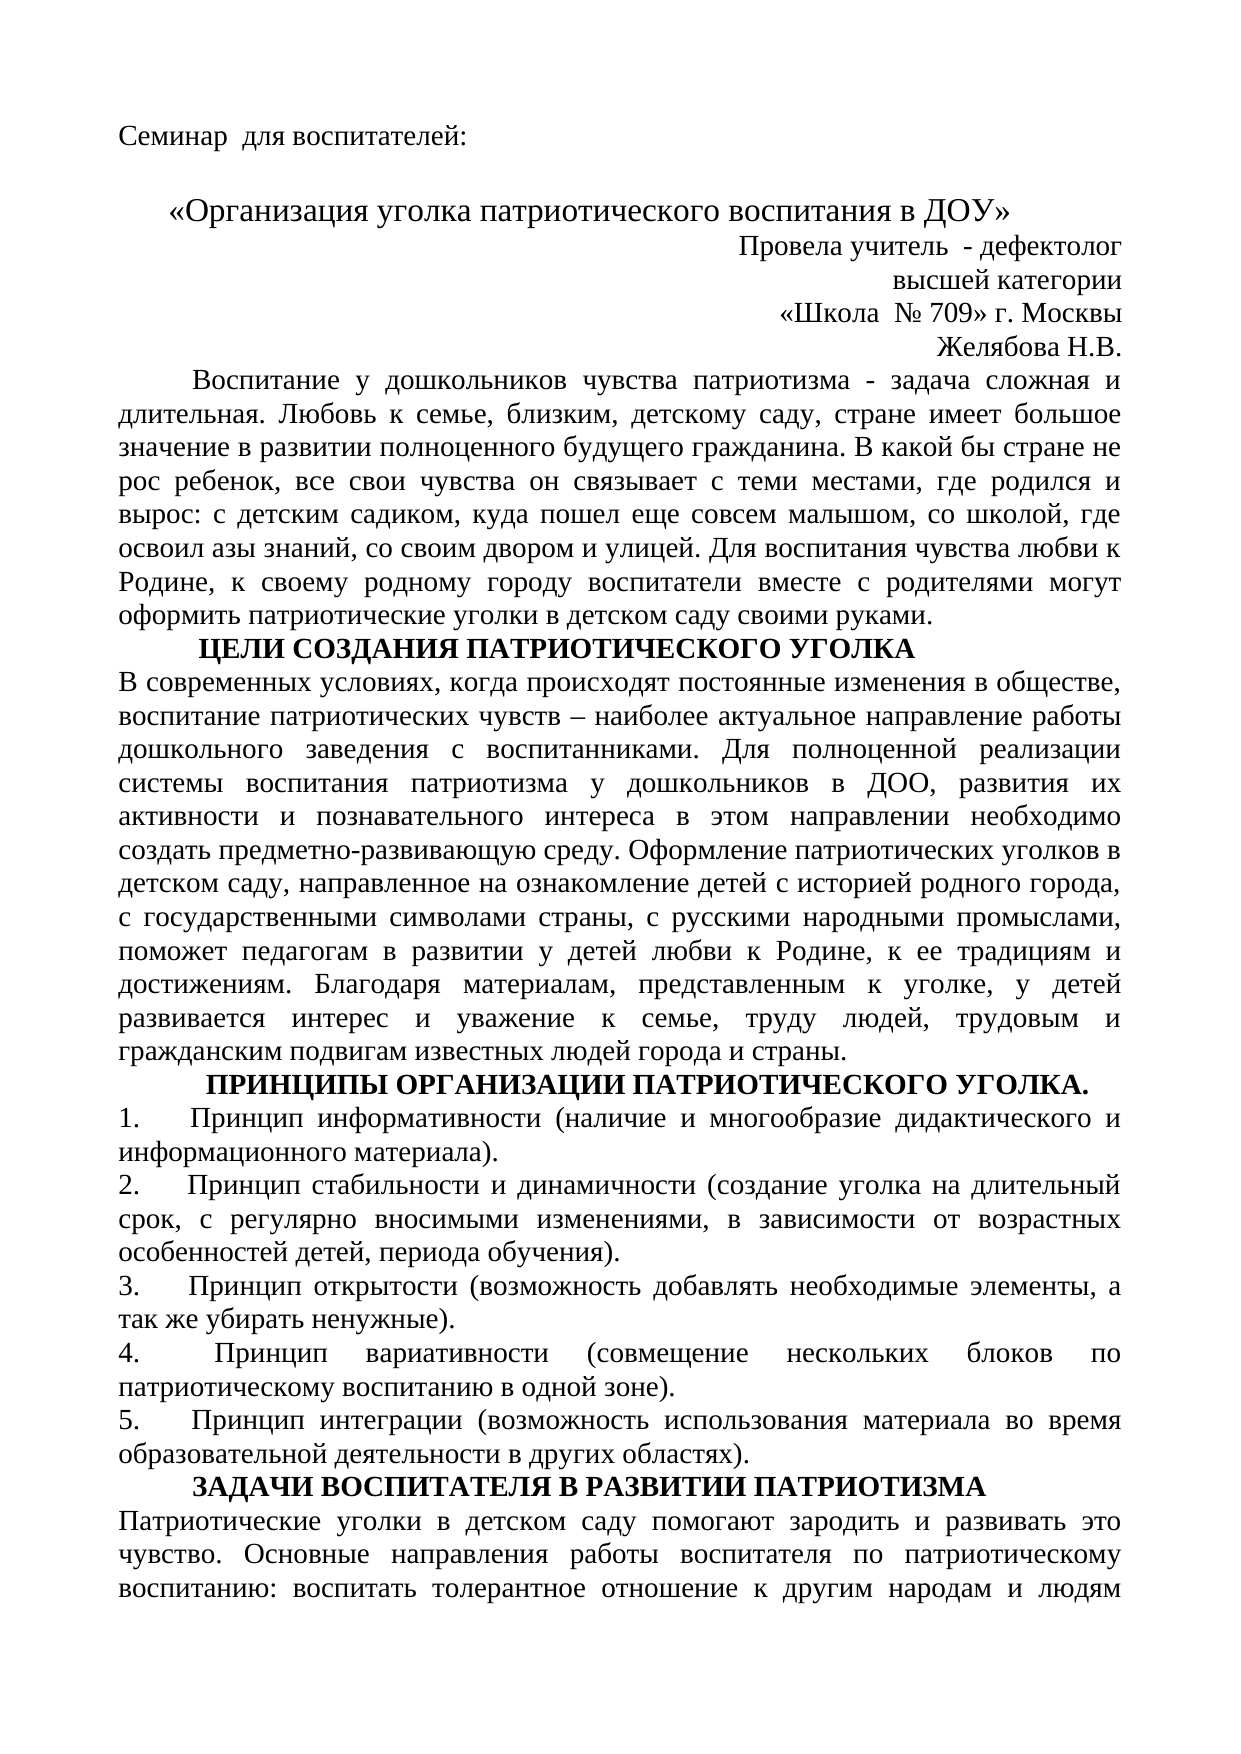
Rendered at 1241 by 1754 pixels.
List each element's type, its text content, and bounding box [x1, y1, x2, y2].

text 3. Принцип открытости (возможность добавлять необходимые элементы, а так же убирать ненужные). [118, 1268, 1122, 1335]
text В современных условиях, когда происходят постоянные изменения в обществе, воспитание патриотических чувств – наиболее актуальное направление работы дошкольного заведения с воспитанниками. Для полноценной реализации системы воспитания патриотизма у дошкольников в ДОО, развития их активности и познавательного интереса в этом направлении необходимо создать предметно-развивающую среду. Оформление патриотических уголков в детском саду, направленное на ознакомление детей с историей родного города, с государственными символами страны, с русскими народными промыслами, поможет педагогам в развитии у детей любви к Родине, к ее традициям и достижениям. Благодаря материалам, представленным к уголке, у детей развивается интерес и уважение к семье, труду людей, трудовым и гражданским подвигам известных людей города и страны. [118, 664, 1122, 1067]
text 4. Принцип вариативности (совмещение нескольких блоков по патриотическому воспитанию в одной зоне). [118, 1335, 1122, 1402]
text высшей категории [118, 262, 1122, 295]
text Желябова Н.В. [118, 329, 1122, 362]
text Воспитание у дошкольников чувства патриотизма - задача сложная и длительная. Любовь к семье, близким, детскому саду, стране имеет большое значение в развитии полноценного будущего гражданина. В какой бы стране не рос ребенок, все свои чувства он связывает с теми местами, где родился и вырос: с детским садиком, куда пошел еще совсем малышом, со школой, где освоил азы знаний, со своим двором и улицей. Для воспитания чувства любви к Родине, к своему родному городу воспитатели вместе с родителями могут оформить патриотические уголки в детском саду своими руками. [118, 362, 1122, 631]
text ПРИНЦИПЫ ОРГАНИЗАЦИИ ПАТРИОТИЧЕСКОГО УГОЛКА. [118, 1067, 1122, 1100]
text Семинар для воспитателей: [118, 118, 1122, 152]
text «Школа № 709» г. Москвы [118, 295, 1122, 329]
text Провела учитель - дефектолог [118, 228, 1122, 262]
text ЦЕЛИ СОЗДАНИЯ ПАТРИОТИЧЕСКОГО УГОЛКА [118, 631, 1122, 664]
text ЗАДАЧИ ВОСПИТАТЕЛЯ В РАЗВИТИИ ПАТРИОТИЗМА [118, 1469, 1122, 1503]
text 5. Принцип интеграции (возможность использования материала во время образовательной деятельности в других областях). [118, 1402, 1122, 1469]
text «Организация уголка патриотического воспитания в ДОУ» [118, 190, 1122, 228]
text 1. Принцип информативности (наличие и многообразие дидактического и информационного материала). [118, 1100, 1122, 1167]
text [118, 1503, 1122, 1603]
text 2. Принцип стабильности и динамичности (создание уголка на длительный срок, с регулярно вносимыми изменениями, в зависимости от возрастных особенностей детей, периода обучения). [118, 1167, 1122, 1268]
